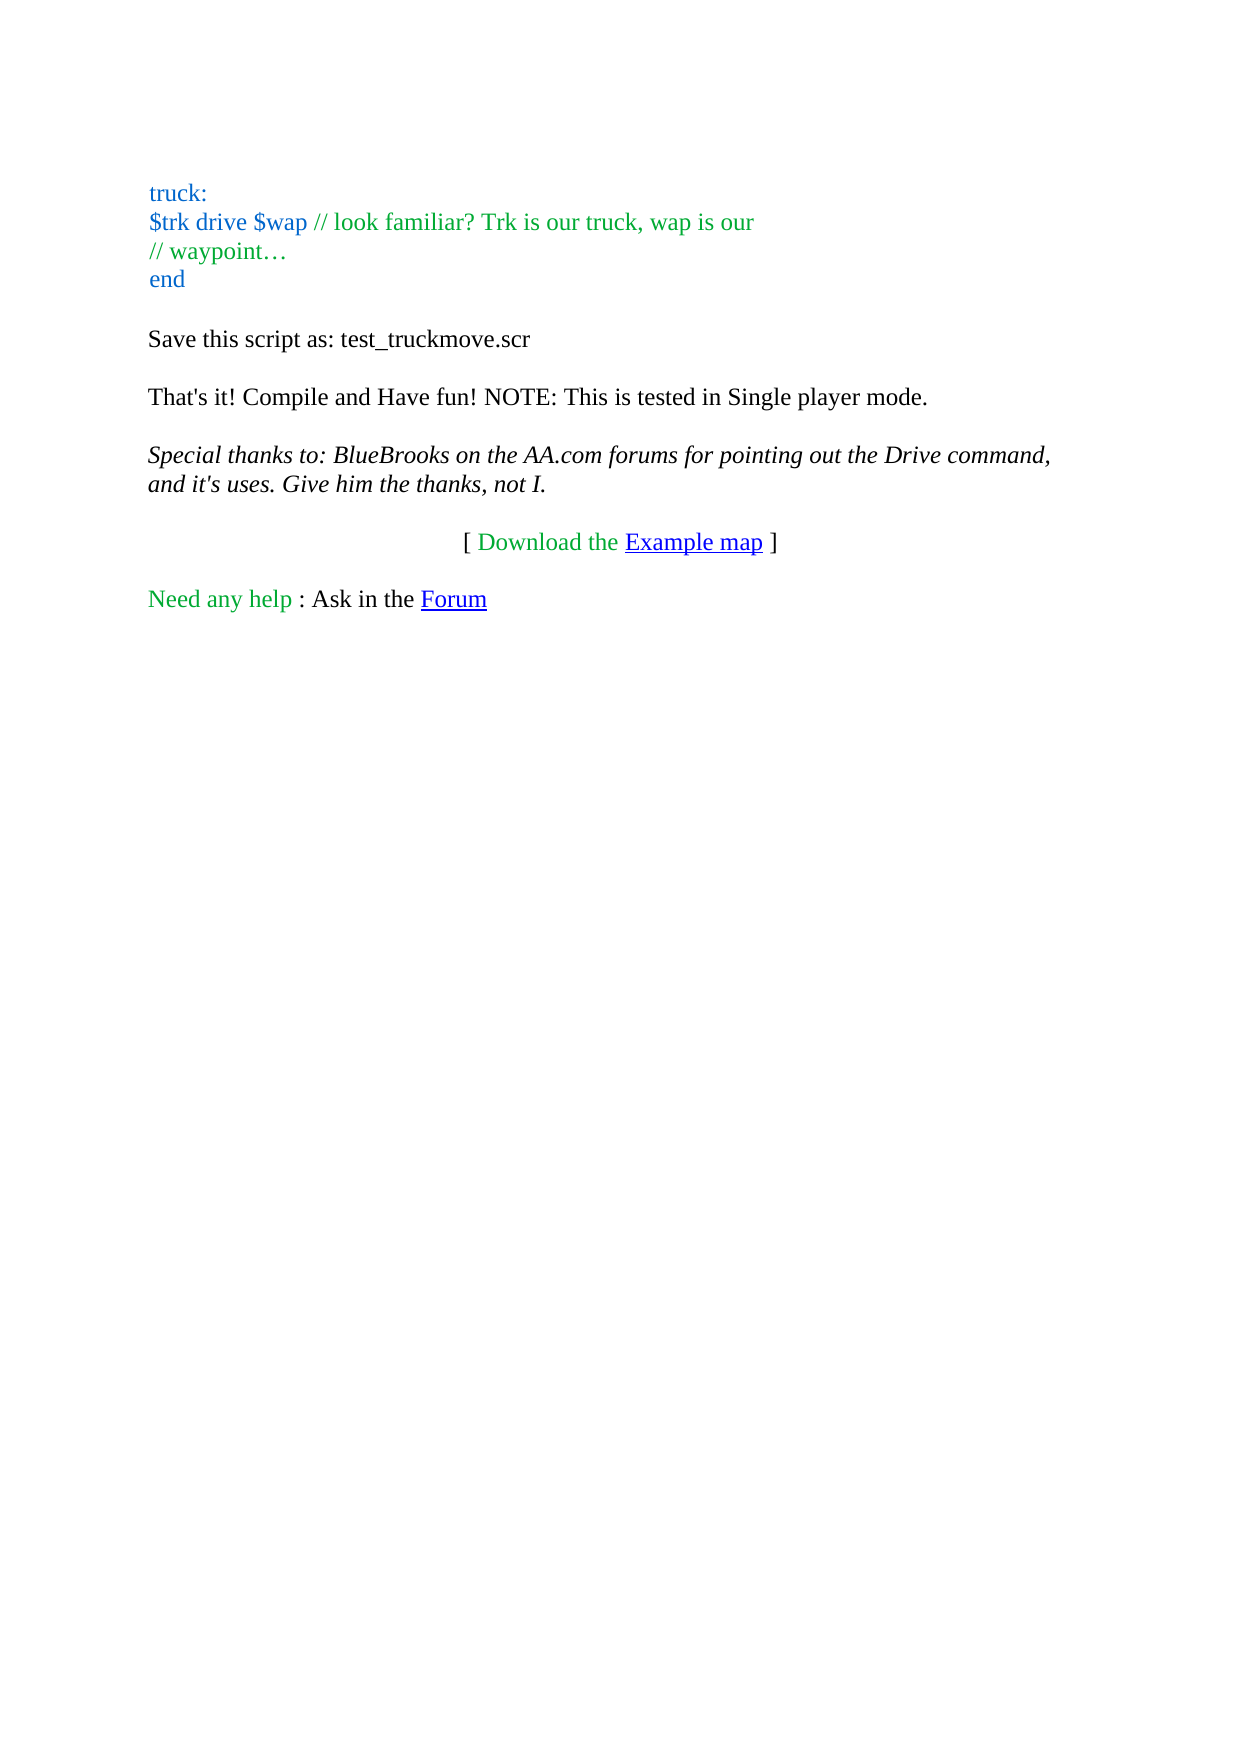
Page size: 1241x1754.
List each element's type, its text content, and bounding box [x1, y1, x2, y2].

text Save this script as: test_truckmove.scr [148, 324, 1093, 353]
text Special thanks to: BlueBrooks on the AA.com forums for pointing out the Drive command, and it's uses. Give him the thanks, not I. [148, 440, 1093, 497]
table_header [148, 148, 1093, 295]
text [ Download the Example map ] [148, 527, 1093, 555]
text That's it! Compile and Have fun! NOTE: This is tested in Single player mode. [148, 382, 1093, 411]
text Need any help : Ask in the Forum [148, 584, 1093, 613]
